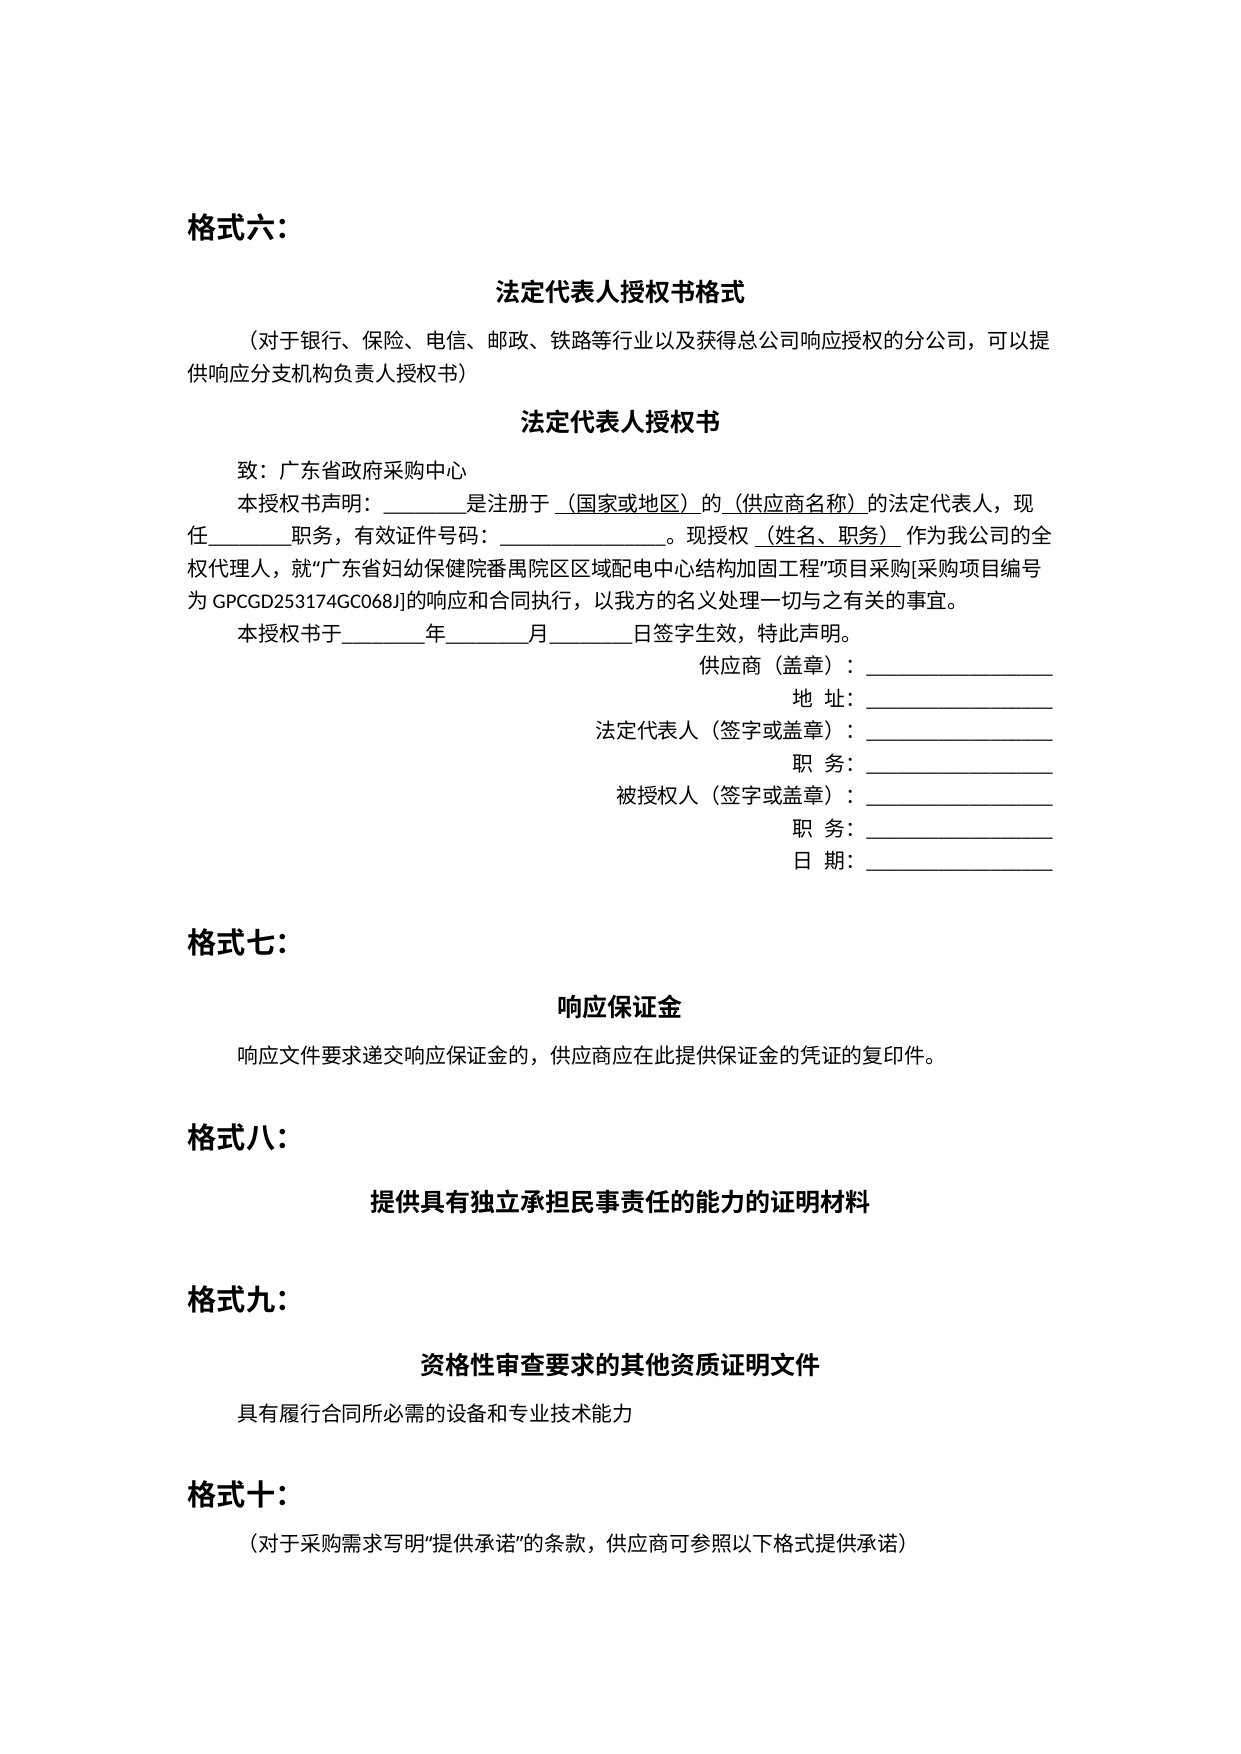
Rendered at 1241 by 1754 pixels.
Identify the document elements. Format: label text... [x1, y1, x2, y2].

text 提供具有独立承担民事责任的能力的证明材料 [187, 1169, 1053, 1234]
text 职 务：__________________ [187, 812, 1053, 844]
text 本授权书声明：________是注册于 （国家或地区）的（供应商名称）的法定代表人，现任________职务，有效证件号码：________________。现授权 （姓名、职务） 作为我公司的全权代理人，就“广东省妇幼保健院番禺院区区域配电中心结构加固工程”项目采购[采购项目编号为GPCGD253174GC068J]的响应和合同执行，以我方的名义处理一切与之有关的事宜。 [187, 487, 1053, 617]
text 具有履行合同所必需的设备和专业技术能力 [187, 1397, 1053, 1429]
text 被授权人（签字或盖章）：__________________ [187, 779, 1053, 812]
text 格式七： [187, 909, 1053, 974]
text 格式八： [187, 1104, 1053, 1169]
text 资格性审查要求的其他资质证明文件 [187, 1332, 1053, 1397]
text 致：广东省政府采购中心 [187, 454, 1053, 487]
text 供应商（盖章）：__________________ [187, 649, 1053, 682]
text 法定代表人授权书格式 [187, 259, 1053, 324]
text （对于银行、保险、电信、邮政、铁路等行业以及获得总公司响应授权的分公司，可以提供响应分支机构负责人授权书） [187, 324, 1053, 389]
text 格式九： [187, 1267, 1053, 1332]
text 职 务：__________________ [187, 747, 1053, 779]
text 法定代表人授权书 [187, 389, 1053, 454]
text 法定代表人（签字或盖章）：__________________ [187, 714, 1053, 747]
text 地 址：__________________ [187, 682, 1053, 714]
text 格式六： [187, 194, 1053, 259]
text 响应文件要求递交响应保证金的，供应商应在此提供保证金的凭证的复印件。 [187, 1039, 1053, 1072]
text 本授权书于________年________月________日签字生效，特此声明。 [187, 617, 1053, 649]
text 日 期：__________________ [187, 844, 1053, 877]
text 格式十： [187, 1462, 1053, 1527]
text 响应保证金 [187, 974, 1053, 1039]
text （对于采购需求写明“提供承诺”的条款，供应商可参照以下格式提供承诺） [187, 1527, 1053, 1559]
